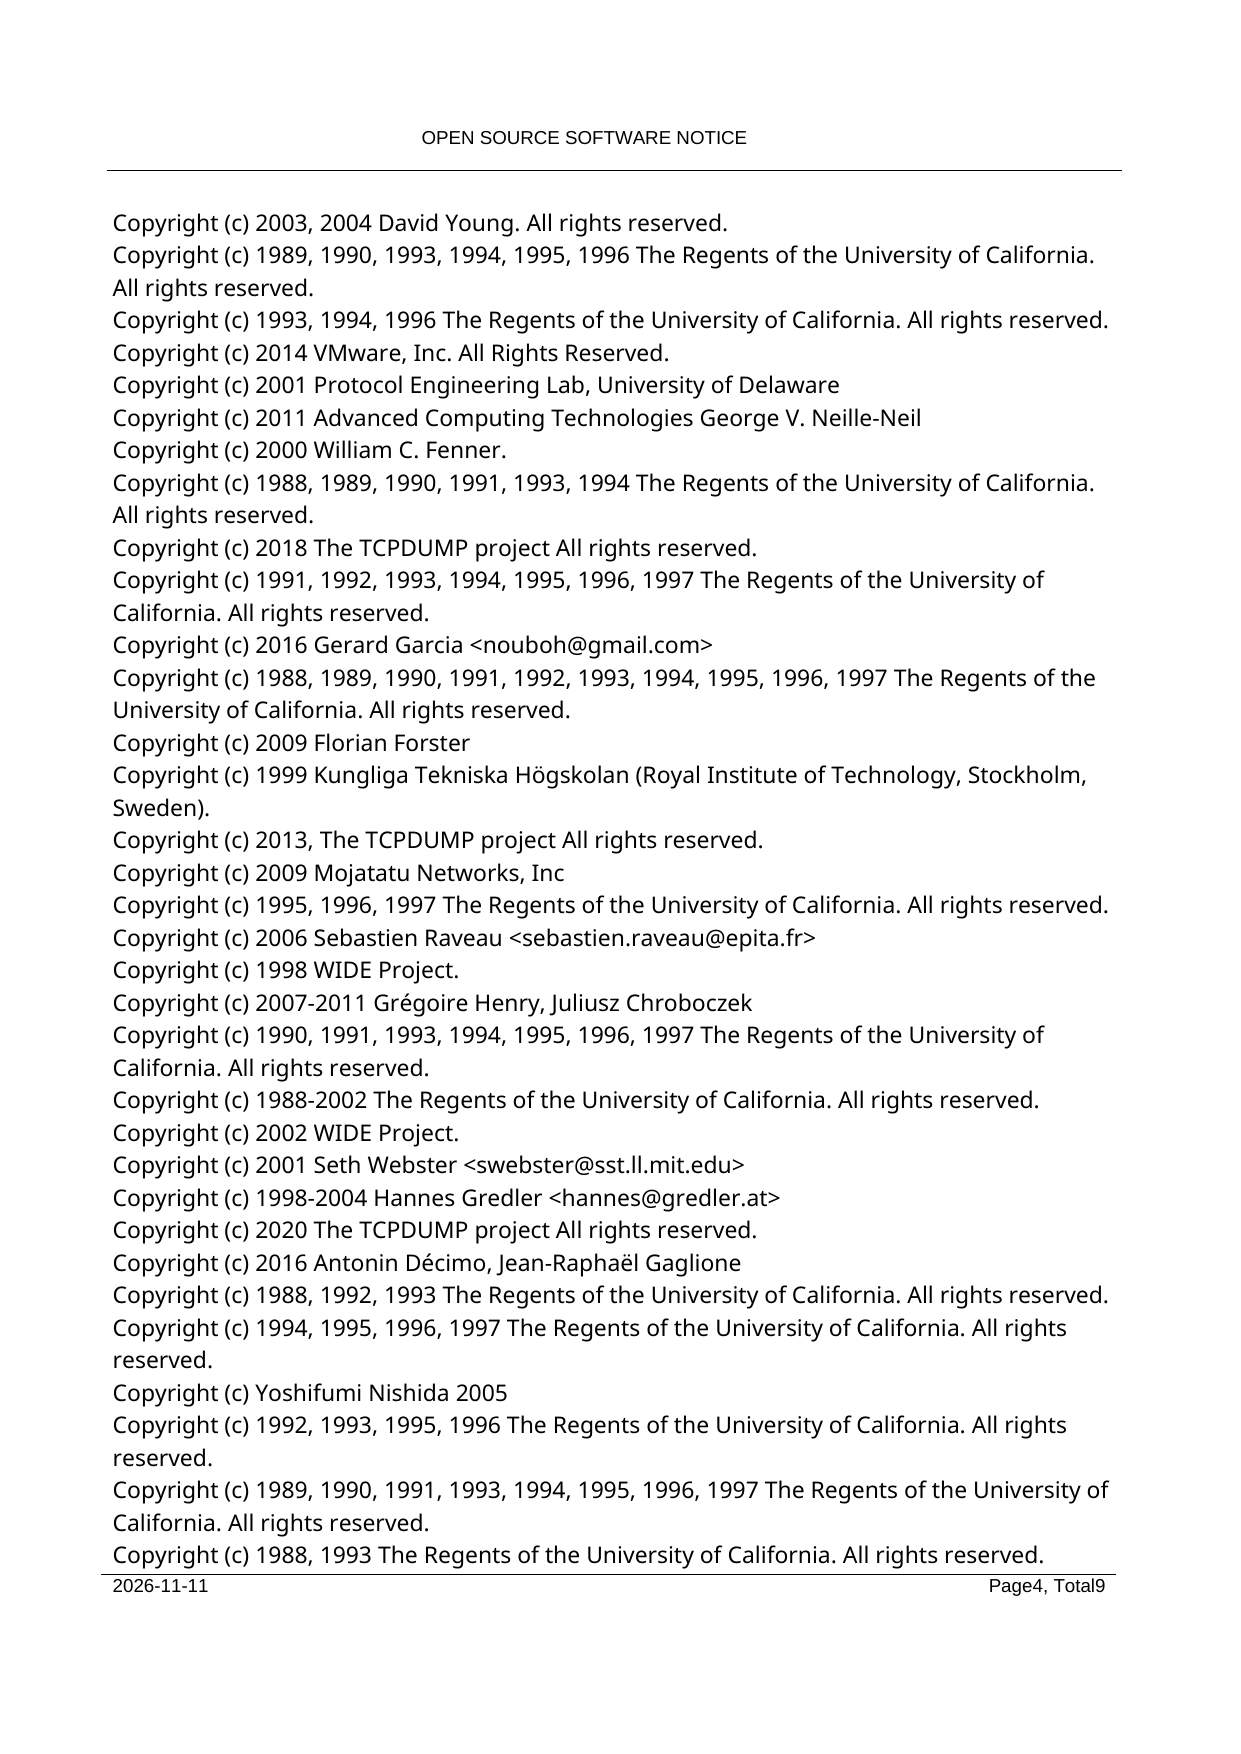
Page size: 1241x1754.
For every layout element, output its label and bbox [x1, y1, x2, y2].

text [112, 206, 1128, 1571]
